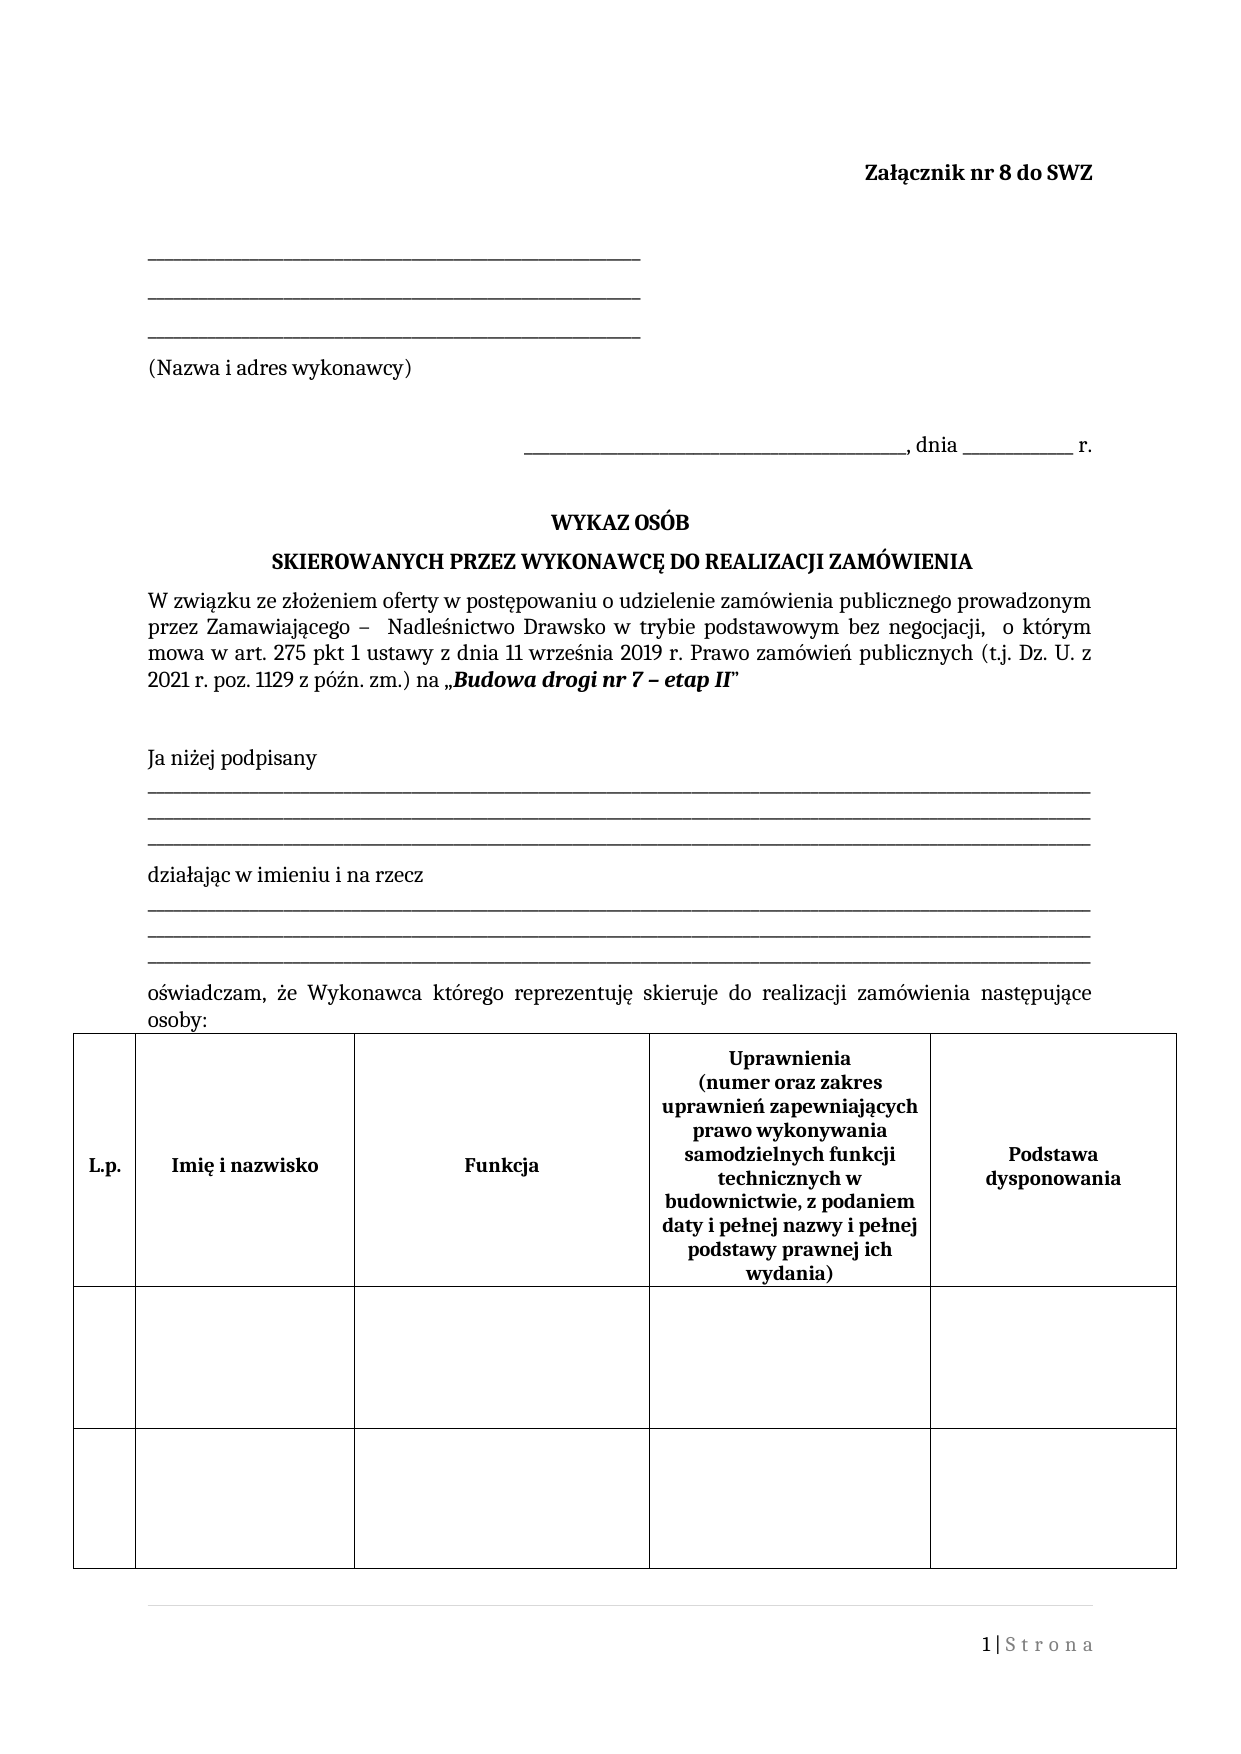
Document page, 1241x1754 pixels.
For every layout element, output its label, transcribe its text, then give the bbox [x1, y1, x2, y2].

text WYKAZ OSÓB [148, 510, 1093, 536]
text __________________________________________________________ [148, 277, 1093, 303]
table_cell [355, 1287, 649, 1428]
table_cell [931, 1287, 1176, 1428]
text W związku ze złożeniem oferty w postępowaniu o udzielenie zamówienia publicznego prowadzonym przez Zamawiającego – Nadleśnictwo Drawsko w trybie podstawowym bez negocjacji, o którym mowa w art. 275 pkt 1 ustawy z dnia 11 września 2019 r. Prawo zamówień publicznych (t.j. Dz. U. z 2021 r. poz. 1129 z późn. zm.) na „Budowa drogi nr 7 – etap II” [148, 587, 1093, 693]
table_cell [136, 1287, 354, 1428]
table_cell [931, 1429, 1176, 1567]
table_cell [136, 1429, 354, 1567]
table_cell [650, 1287, 930, 1428]
text Ja niżej podpisany ______________________________________________________________________________________________________________________________________________________________________________________________________________________________ _______________________________________________________________________________________________________________ [148, 744, 1093, 850]
table_cell [74, 1287, 135, 1428]
text __________________________________________________________ [148, 316, 1093, 342]
table_cell [650, 1429, 930, 1567]
table_header Uprawnienia (numer oraz zakres uprawnień zapewniających prawo wykonywania samodzielnych funkcji technicznych w budownictwie, z podaniem daty i pełnej nazwy i pełnej podstawy prawnej ich wydania) [650, 1034, 930, 1286]
text SKIEROWANYCH PRZEZ WYKONAWCĘ DO REALIZACJI ZAMÓWIENIA [148, 549, 1093, 575]
table_header L.p. [74, 1034, 135, 1286]
text oświadczam, że Wykonawca którego reprezentuję skieruje do realizacji zamówienia następujące osoby: [148, 980, 1093, 1033]
text (Nazwa i adres wykonawcy) [148, 354, 1093, 381]
text działając w imieniu i na rzecz ______________________________________________________________________________________________________________________________________________________________________________________________________________________________ _______________________________________________________________________________________________________________ [148, 862, 1093, 968]
table_cell [74, 1429, 135, 1567]
text __________________________________________________________ [148, 238, 1093, 264]
table_cell [355, 1429, 649, 1567]
table_header Imię i nazwisko [136, 1034, 354, 1286]
text _____________________________________________, dnia _____________ r. [148, 432, 1093, 458]
text Załącznik nr 8 do SWZ [148, 160, 1093, 186]
table_header Funkcja [355, 1034, 649, 1286]
table_header Podstawa dysponowania [931, 1034, 1176, 1286]
